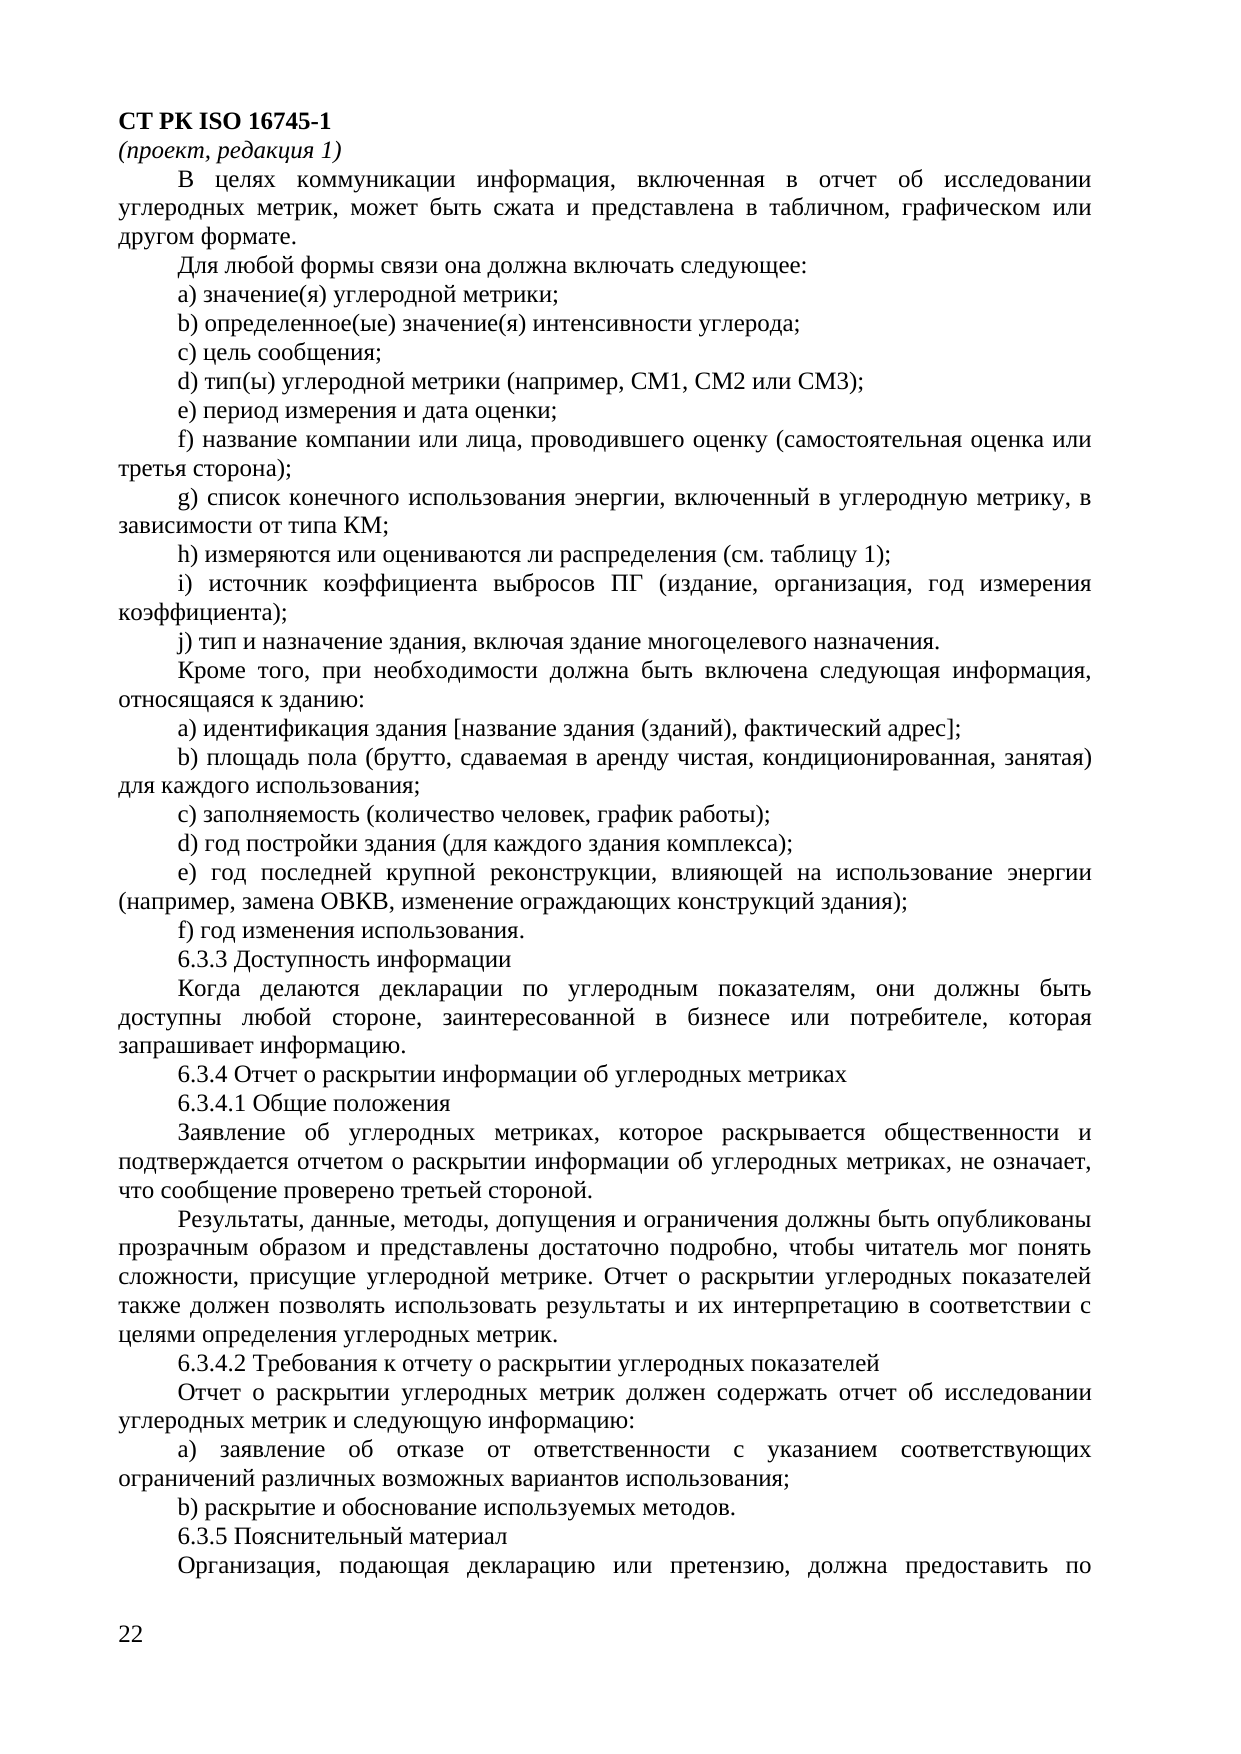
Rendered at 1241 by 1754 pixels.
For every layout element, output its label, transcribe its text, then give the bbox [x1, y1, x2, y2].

text c) цель сообщения; [118, 337, 1092, 366]
text 6.3.3 Доступность информации [118, 944, 1092, 973]
text Когда делаются декларации по углеродным показателям, они должны быть доступны любой стороне, заинтересованной в бизнесе или потребителе, которая запрашивает информацию. [118, 973, 1092, 1059]
text j) тип и назначение здания, включая здание многоцелевого назначения. [118, 626, 1092, 655]
text d) год постройки здания (для каждого здания комплекса); [118, 828, 1092, 857]
text i) источник коэффициента выбросов ПГ (издание, организация, год измерения коэффициента); [118, 568, 1092, 626]
text а) идентификация здания [название здания (зданий), фактический адрес]; [118, 713, 1092, 741]
text f) название компании или лица, проводившего оценку (самостоятельная оценка или третья сторона); [118, 424, 1092, 481]
text Для любой формы связи она должна включать следующее: [118, 250, 1092, 279]
text b) площадь пола (брутто, сдаваемая в аренду чистая, кондиционированная, занятая) для каждого использования; [118, 742, 1092, 799]
text b) раскрытие и обоснование используемых методов. [118, 1492, 1092, 1521]
text Кроме того, при необходимости должна быть включена следующая информация, относящаяся к зданию: [118, 655, 1092, 712]
text Отчет о раскрытии углеродных метрик должен содержать отчет об исследовании углеродных метрик и следующую информацию: [118, 1377, 1092, 1434]
text h) измеряются или оцениваются ли распределения (см. таблицу 1); [118, 539, 1092, 568]
text Результаты, данные, методы, допущения и ограничения должны быть опубликованы прозрачным образом и представлены достаточно подробно, чтобы читатель мог понять сложности, присущие углеродной метрике. Отчет о раскрытии углеродных показателей также должен позволять использовать результаты и их интерпретацию в соответствии с целями определения углеродных метрик. [118, 1204, 1092, 1347]
text e) период измерения и дата оценки; [118, 395, 1092, 424]
text 6.3.4.2 Требования к отчету о раскрытии углеродных показателей [118, 1348, 1092, 1376]
text f) год изменения использования. [118, 915, 1092, 944]
text 6.3.4 Отчет о раскрытии информации об углеродных метриках [118, 1059, 1092, 1088]
text 6.3.4.1 Общие положения [118, 1088, 1092, 1117]
text d) тип(ы) углеродной метрики (например, CM1, CM2 или CM3); [118, 366, 1092, 395]
text e) год последней крупной реконструкции, влияющей на использование энергии (например, замена ОВКВ, изменение ограждающих конструкций здания); [118, 857, 1092, 915]
text a) значение(я) углеродной метрики; [118, 279, 1092, 308]
text а) заявление об отказе от ответственности с указанием соответствующих ограничений различных возможных вариантов использования; [118, 1434, 1092, 1492]
text В целях коммуникации информация, включенная в отчет об исследовании углеродных метрик, может быть сжата и представлена в табличном, графическом или другом формате. [118, 164, 1092, 250]
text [118, 1550, 1092, 1579]
text g) список конечного использования энергии, включенный в углеродную метрику, в зависимости от типа КМ; [118, 482, 1092, 539]
text 6.3.5 Пояснительный материал [118, 1521, 1092, 1550]
text c) заполняемость (количество человек, график работы); [118, 799, 1092, 828]
text Заявление об углеродных метриках, которое раскрывается общественности и подтверждается отчетом о раскрытии информации об углеродных метриках, не означает, что сообщение проверено третьей стороной. [118, 1117, 1092, 1203]
text b) определенное(ые) значение(я) интенсивности углерода; [118, 308, 1092, 337]
